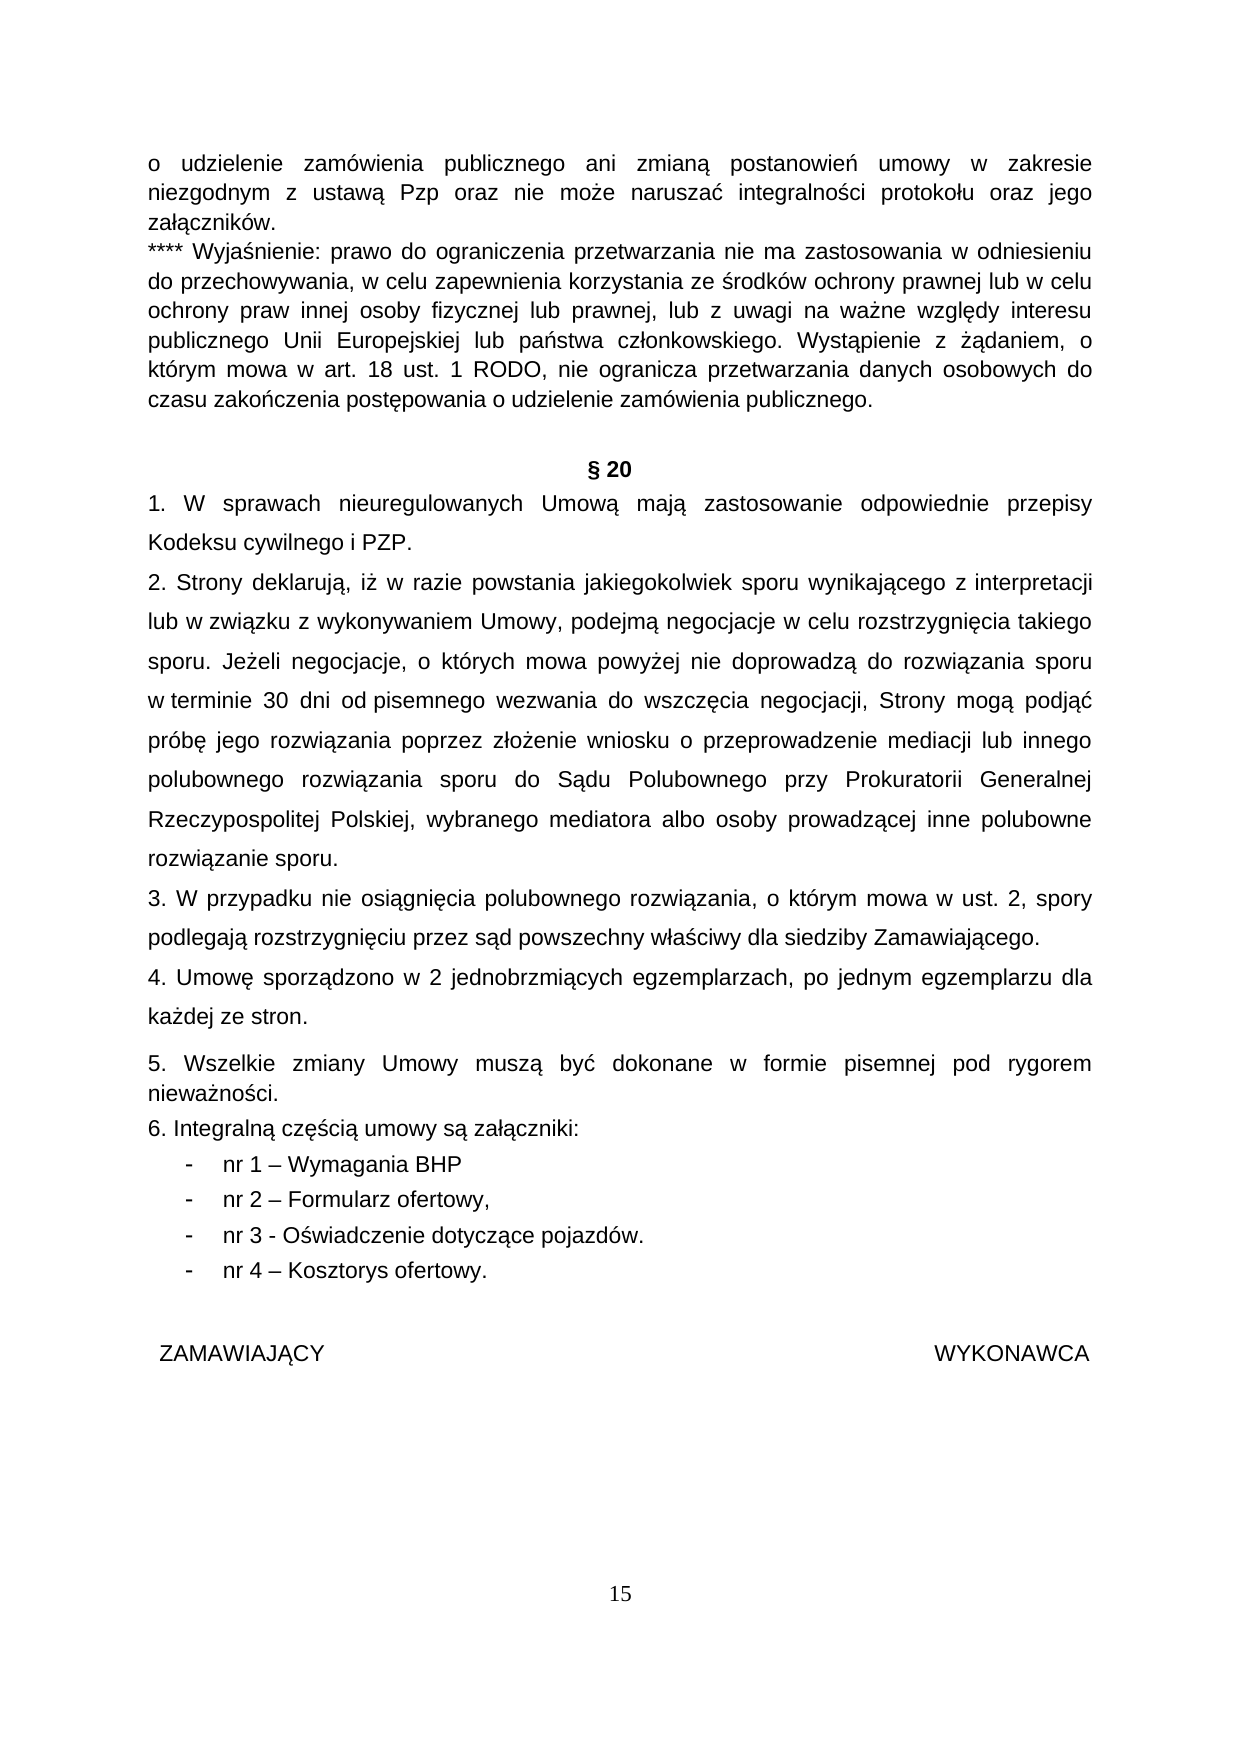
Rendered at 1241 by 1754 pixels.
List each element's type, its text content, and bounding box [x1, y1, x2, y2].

text 3. W przypadku nie osiągnięcia polubownego rozwiązania, o którym mowa w ust. 2, spory podlegają rozstrzygnięciu przez sąd powszechny właściwy dla siedziby Zamawiającego. [148, 884, 1093, 950]
list nr 3 - Oświadczenie dotyczące pojazdów. [185, 1219, 1093, 1249]
list nr 4 – Kosztorys ofertowy. [185, 1255, 1093, 1284]
list nr 2 – Formularz ofertowy, [185, 1184, 1093, 1213]
text 1. W sprawach nieuregulowanych Umową mają zastosowanie odpowiednie przepisy Kodeksu cywilnego i PZP. [148, 490, 1093, 556]
list nr 1 – Wymagania BHP [185, 1149, 1093, 1178]
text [148, 148, 1093, 413]
text 4. Umowę sporządzono w 2 jednobrzmiących egzemplarzach, po jednym egzemplarzu dla każdej ze stron. [148, 963, 1093, 1029]
table_header ZAMAWIAJĄCY [153, 1326, 626, 1378]
text 6. Integralną częścią umowy są załączniki: [148, 1113, 1093, 1143]
text § 20 [148, 454, 1093, 484]
text 2. Strony deklarują, iż w razie powstania jakiegokolwiek sporu wynikającego z interpretacji lub w związku z wykonywaniem Umowy, podejmą negocjacje w celu rozstrzygnięcia takiego sporu. Jeżeli negocjacje, o których mowa powyżej nie doprowadzą do rozwiązania sporu w terminie 30 dni od pisemnego wezwania do wszczęcia negocjacji, Strony mogą podjąć próbę jego rozwiązania poprzez złożenie wniosku o przeprowadzenie mediacji lub innego polubownego rozwiązania sporu do Sądu Polubownego przy Prokuratorii Generalnej Rzeczypospolitej Polskiej, wybranego mediatora albo osoby prowadzącej inne polubowne rozwiązanie sporu. [148, 569, 1093, 871]
table_header WYKONAWCA [626, 1326, 1098, 1378]
text 5. Wszelkie zmiany Umowy muszą być dokonane w formie pisemnej pod rygorem nieważności. [148, 1048, 1093, 1107]
